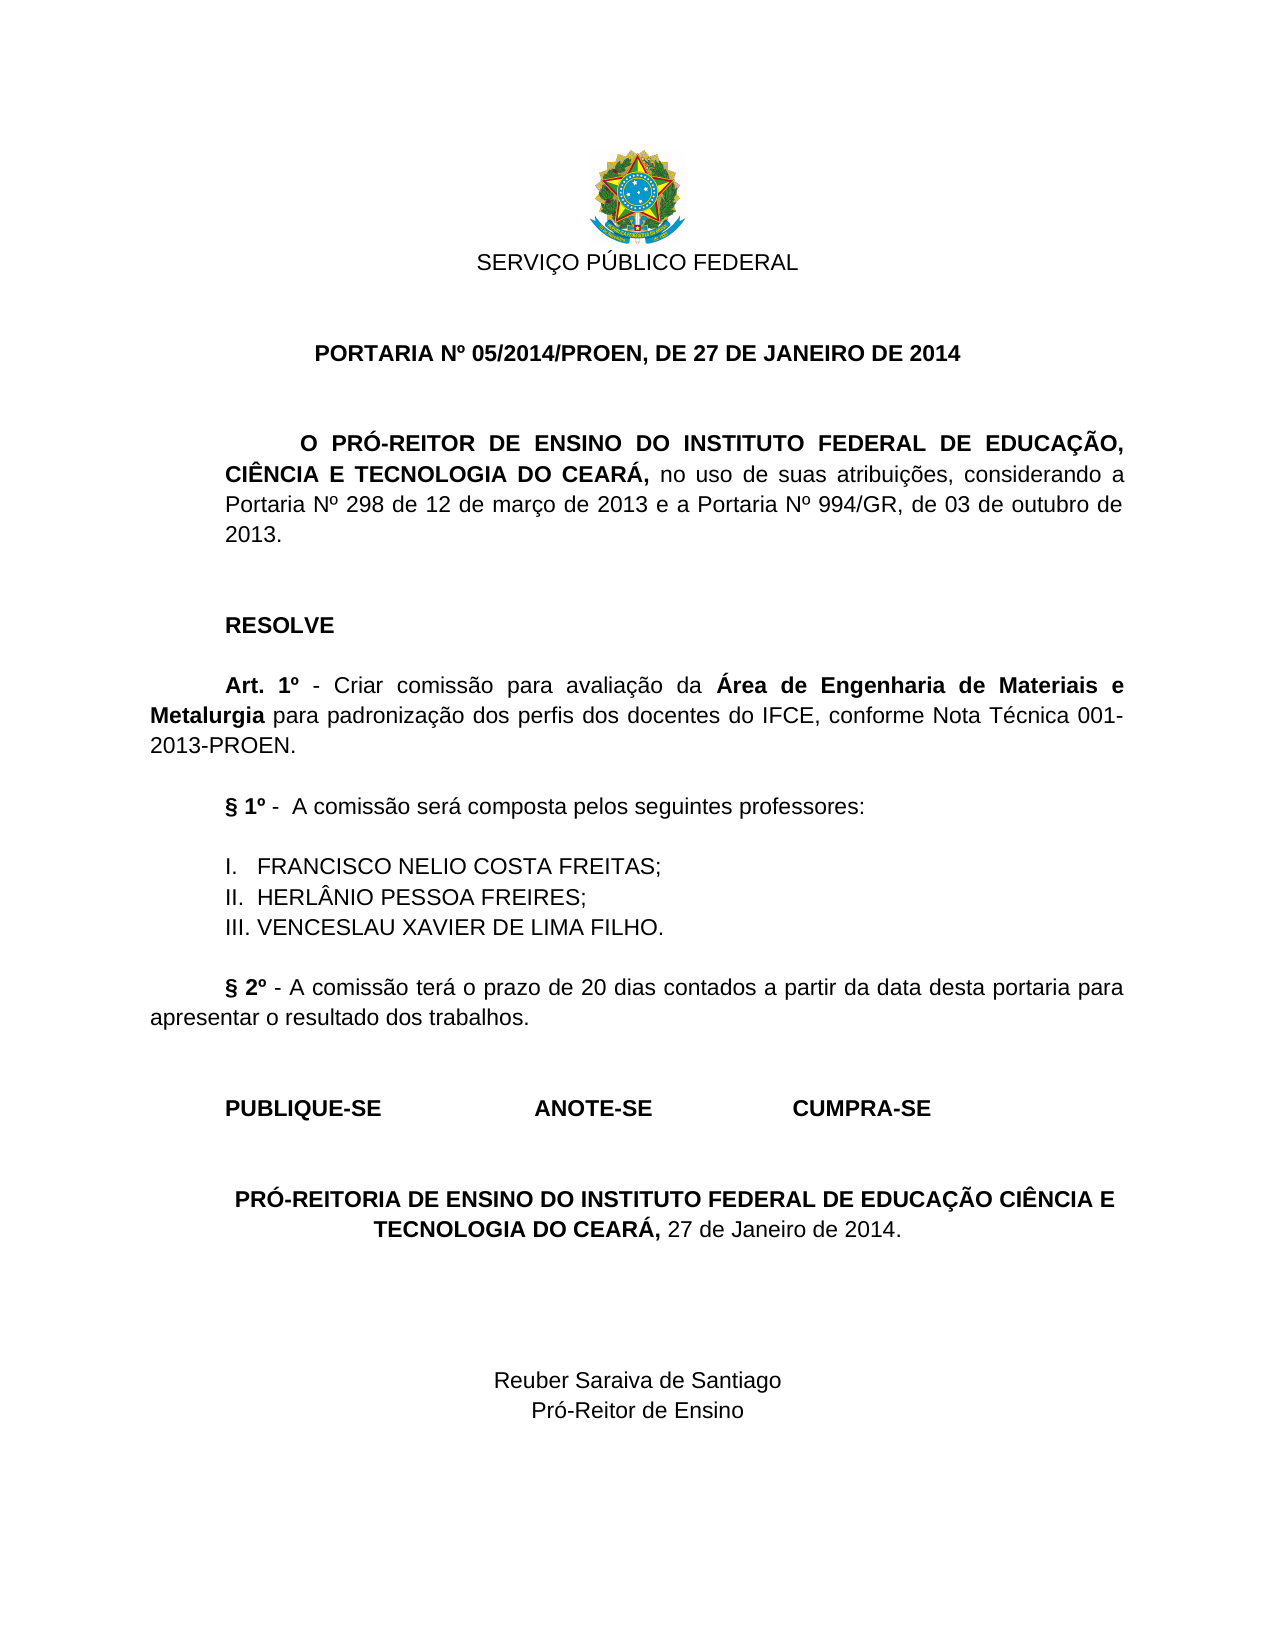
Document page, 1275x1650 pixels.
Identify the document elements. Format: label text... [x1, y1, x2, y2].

picture [589, 150, 686, 246]
text Pró-Reitor de Ensino [150, 1397, 1125, 1423]
text Reuber Saraiva de Santiago [150, 1367, 1125, 1393]
text SERVIÇO PÚBLICO FEDERAL [150, 249, 1125, 276]
text III. VENCESLAU XAVIER DE LIMA FILHO. [150, 914, 1125, 940]
text I. FRANCISCO NELIO COSTA FREITAS; [150, 853, 1125, 880]
text PRÓ-REITORIA DE ENSINO DO INSTITUTO FEDERAL DE EDUCAÇÃO CIÊNCIA E TECNOLOGIA DO CEARÁ, 27 de Janeiro de 2014. [150, 1186, 1125, 1242]
text PORTARIA Nº 05/2014/PROEN, DE 27 DE JANEIRO DE 2014 [150, 340, 1125, 366]
text § 1º - A comissão será composta pelos seguintes professores: [150, 793, 1125, 819]
text PUBLIQUE-SE ANOTE-SE CUMPRA-SE [150, 1095, 1125, 1121]
text RESOLVE [150, 612, 1125, 638]
text O PRÓ-REITOR DE ENSINO DO INSTITUTO FEDERAL DE EDUCAÇÃO, CIÊNCIA E TECNOLOGIA DO CEARÁ, no uso de suas atribuições, considerando a Portaria Nº 298 de 12 de março de 2013 e a Portaria Nº 994/GR, de 03 de outubro de 2013. [225, 430, 1125, 547]
text § 2º - A comissão terá o prazo de 20 dias contados a partir da data desta portaria para apresentar o resultado dos trabalhos. [150, 974, 1125, 1031]
text Art. 1º - Criar comissão para avaliação da Área de Engenharia de Materiais e Metalurgia para padronização dos perfis dos docentes do IFCE, conforme Nota Técnica 001-2013-PROEN. [150, 672, 1125, 759]
text II. HERLÂNIO PESSOA FREIRES; [150, 883, 1125, 910]
